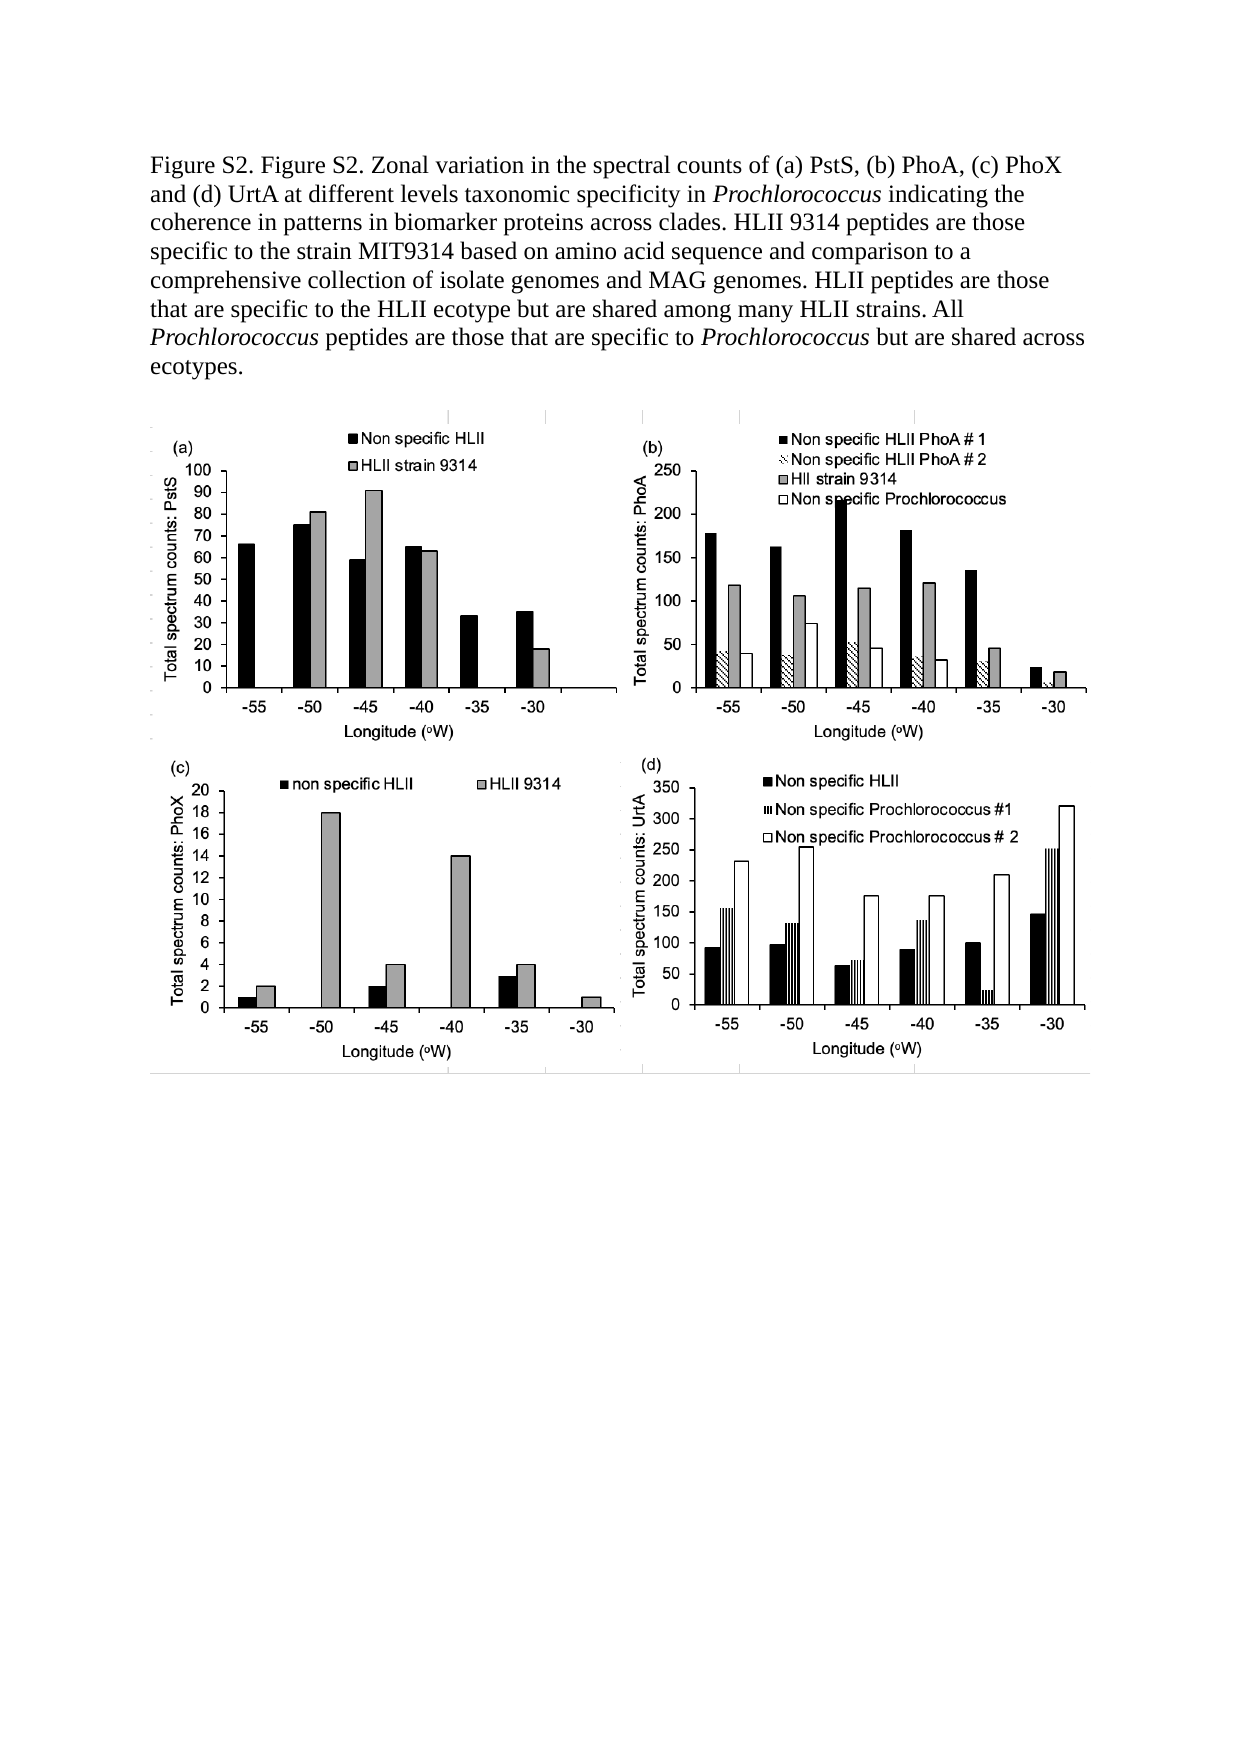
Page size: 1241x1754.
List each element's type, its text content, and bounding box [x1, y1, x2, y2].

text Figure S2. Figure S2. Zonal variation in the spectral counts of (a) PstS, (b) PhoA, (c) PhoX and (d) UrtA at different levels taxonomic specificity in Prochlorococcus indicating the coherence in patterns in biomarker proteins across clades. HLII 9314 peptides are those specific to the strain MIT9314 based on amino acid sequence and comparison to a comprehensive collection of isolate genomes and MAG genomes. HLII peptides are those that are specific to the HLII ecotype but are shared among many HLII strains. All Prochlorococcus peptides are those that are specific to Prochlorococcus but are shared across ecotypes. [150, 150, 1090, 380]
picture [150, 410, 1091, 1074]
